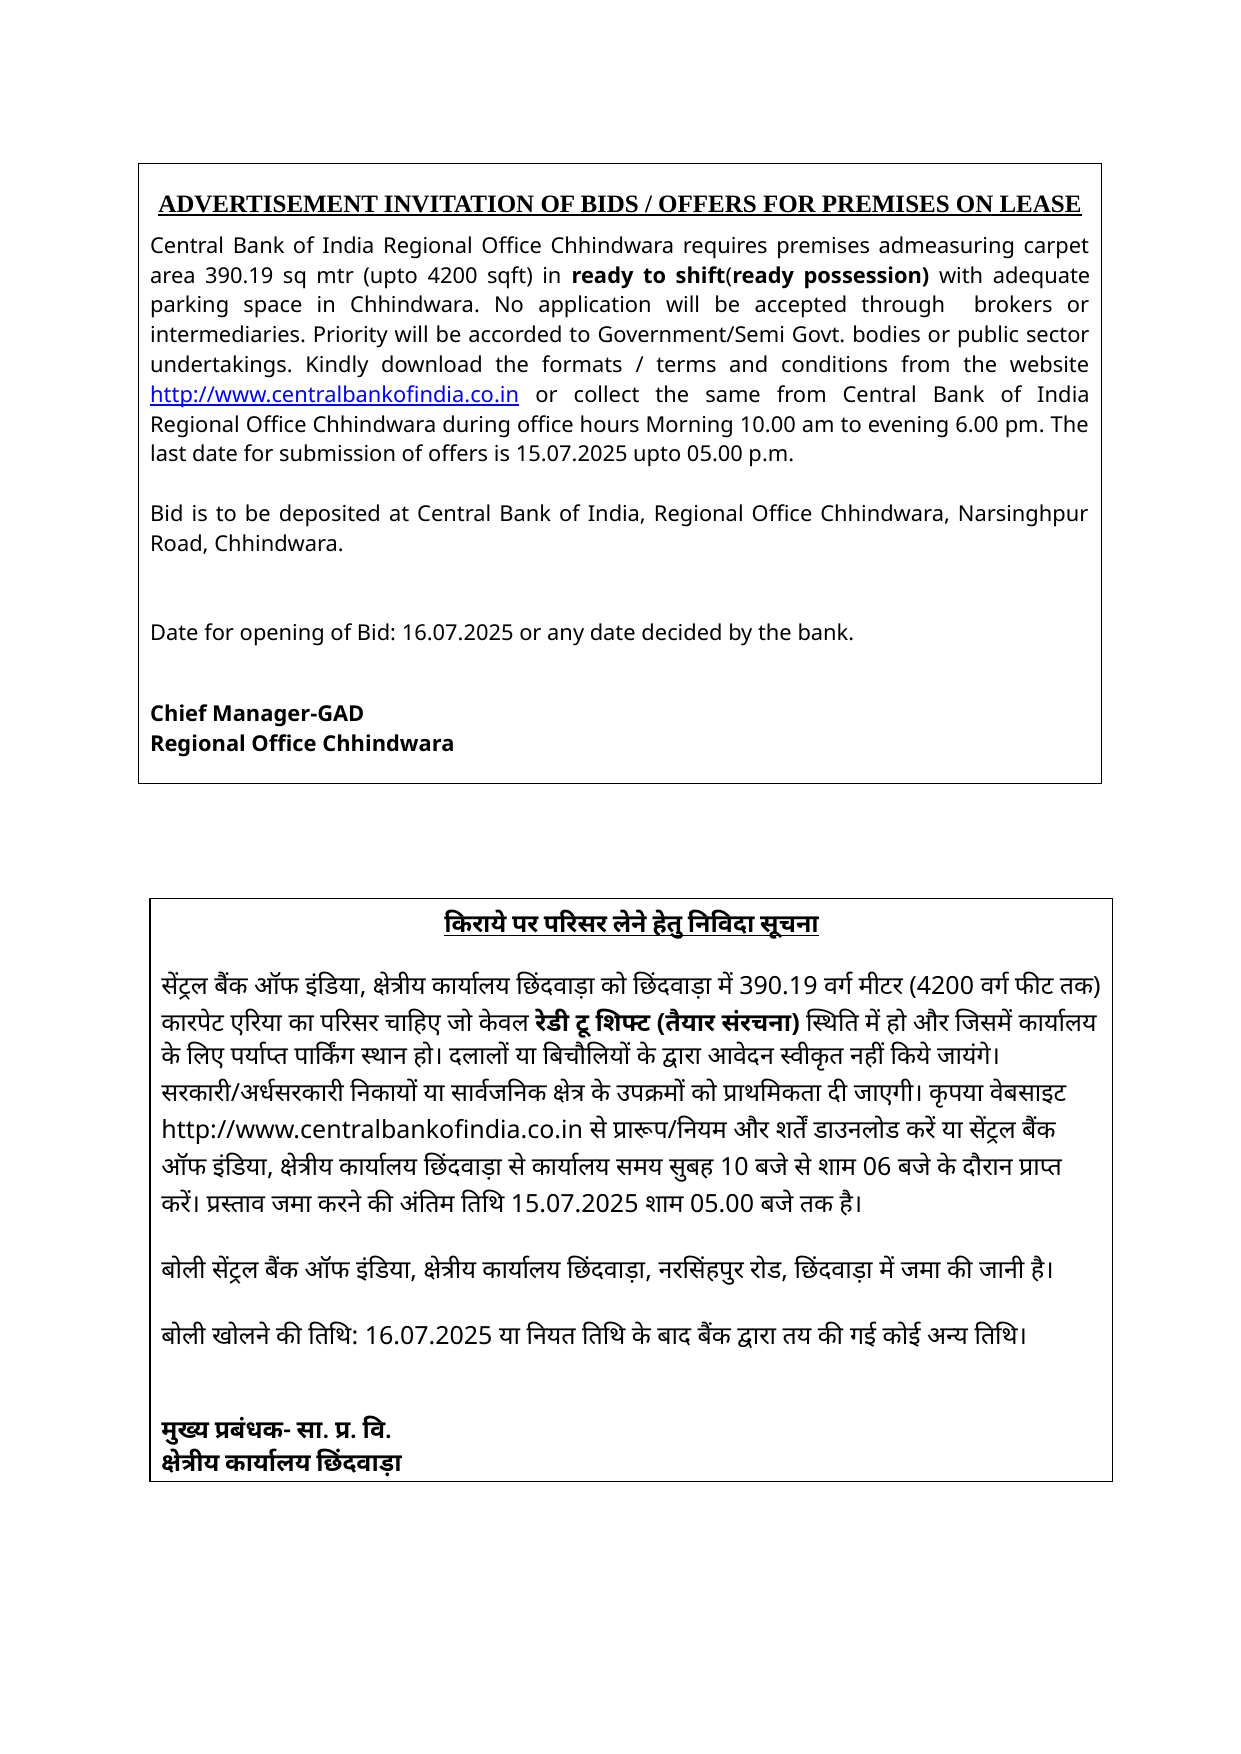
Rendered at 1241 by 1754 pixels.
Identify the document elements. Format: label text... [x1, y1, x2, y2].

table_header किराये पर परिसर लेने हेतु निविदा सूचना सेंट्रल बैंक ऑफ इंडिया, क्षेत्रीय कार्यालय छिंदवाड़ा को छिंदवाड़ा में 390.19 वर्ग मीटर (4200 वर्ग फीट तक) कारपेट एरिया का परिसर चाहिए जो केवल रेडी टू शिफ्ट (तैयार संरचना) स्थिति में हो और जिसमें कार्यालय के लिए पर्याप्त पार्किंग स्थान हो। दलालों या बिचौलियों के द्वारा आवेदन स्वीकृत नहीं किये जायंगे। सरकारी/अर्धसरकारी निकायों या सार्वजनिक क्षेत्र के उपक्रमों को प्राथमिकता दी जाएगी। कृपया वेबसाइट http://www.centralbankofindia.co.in से प्रारूप/नियम और शर्तें डाउनलोड करें या सेंट्रल बैंक ऑफ इंडिया, क्षेत्रीय कार्यालय छिंदवाड़ा से कार्यालय समय सुबह 10 बजे से शाम 06 बजे के दौरान प्राप्त करें। प्रस्ताव जमा करने की अंतिम तिथि 15.07.2025 शाम 05.00 बजे तक है। बोली सेंट्रल बैंक ऑफ इंडिया, क्षेत्रीय कार्यालय छिंदवाड़ा, नरसिंहपुर रोड, छिंदवाड़ा में जमा की जानी है। बोली खोलने की तिथि: 16.07.2025 या नियत तिथि के बाद बैंक द्वारा तय की गई कोई अन्य तिथि। मुख्य प्रबंधक- सा. प्र. वि. क्षेत्रीय कार्यालय छिंदवाड़ा [151, 899, 1112, 1481]
table_header ADVERTISEMENT INVITATION OF BIDS / OFFERS FOR PREMISES ON LEASE Central Bank of India Regional Office Chhindwara requires premises admeasuring carpet area 390.19 sq mtr (upto 4200 sqft) in ready to shift(ready possession) with adequate parking space in Chhindwara. No application will be accepted through brokers or intermediaries. Priority will be accorded to Government/Semi Govt. bodies or public sector undertakings. Kindly download the formats / terms and conditions from the website http://www.centralbankofindia.co.in or collect the same from Central Bank of India Regional Office Chhindwara during office hours Morning 10.00 am to evening 6.00 pm. The last date for submission of offers is 15.07.2025 upto 05.00 p.m. Bid is to be deposited at Central Bank of India, Regional Office Chhindwara, Narsinghpur Road, Chhindwara. Date for opening of Bid: 16.07.2025 or any date decided by the bank. Chief Manager-GAD Regional Office Chhindwara [139, 164, 1101, 783]
